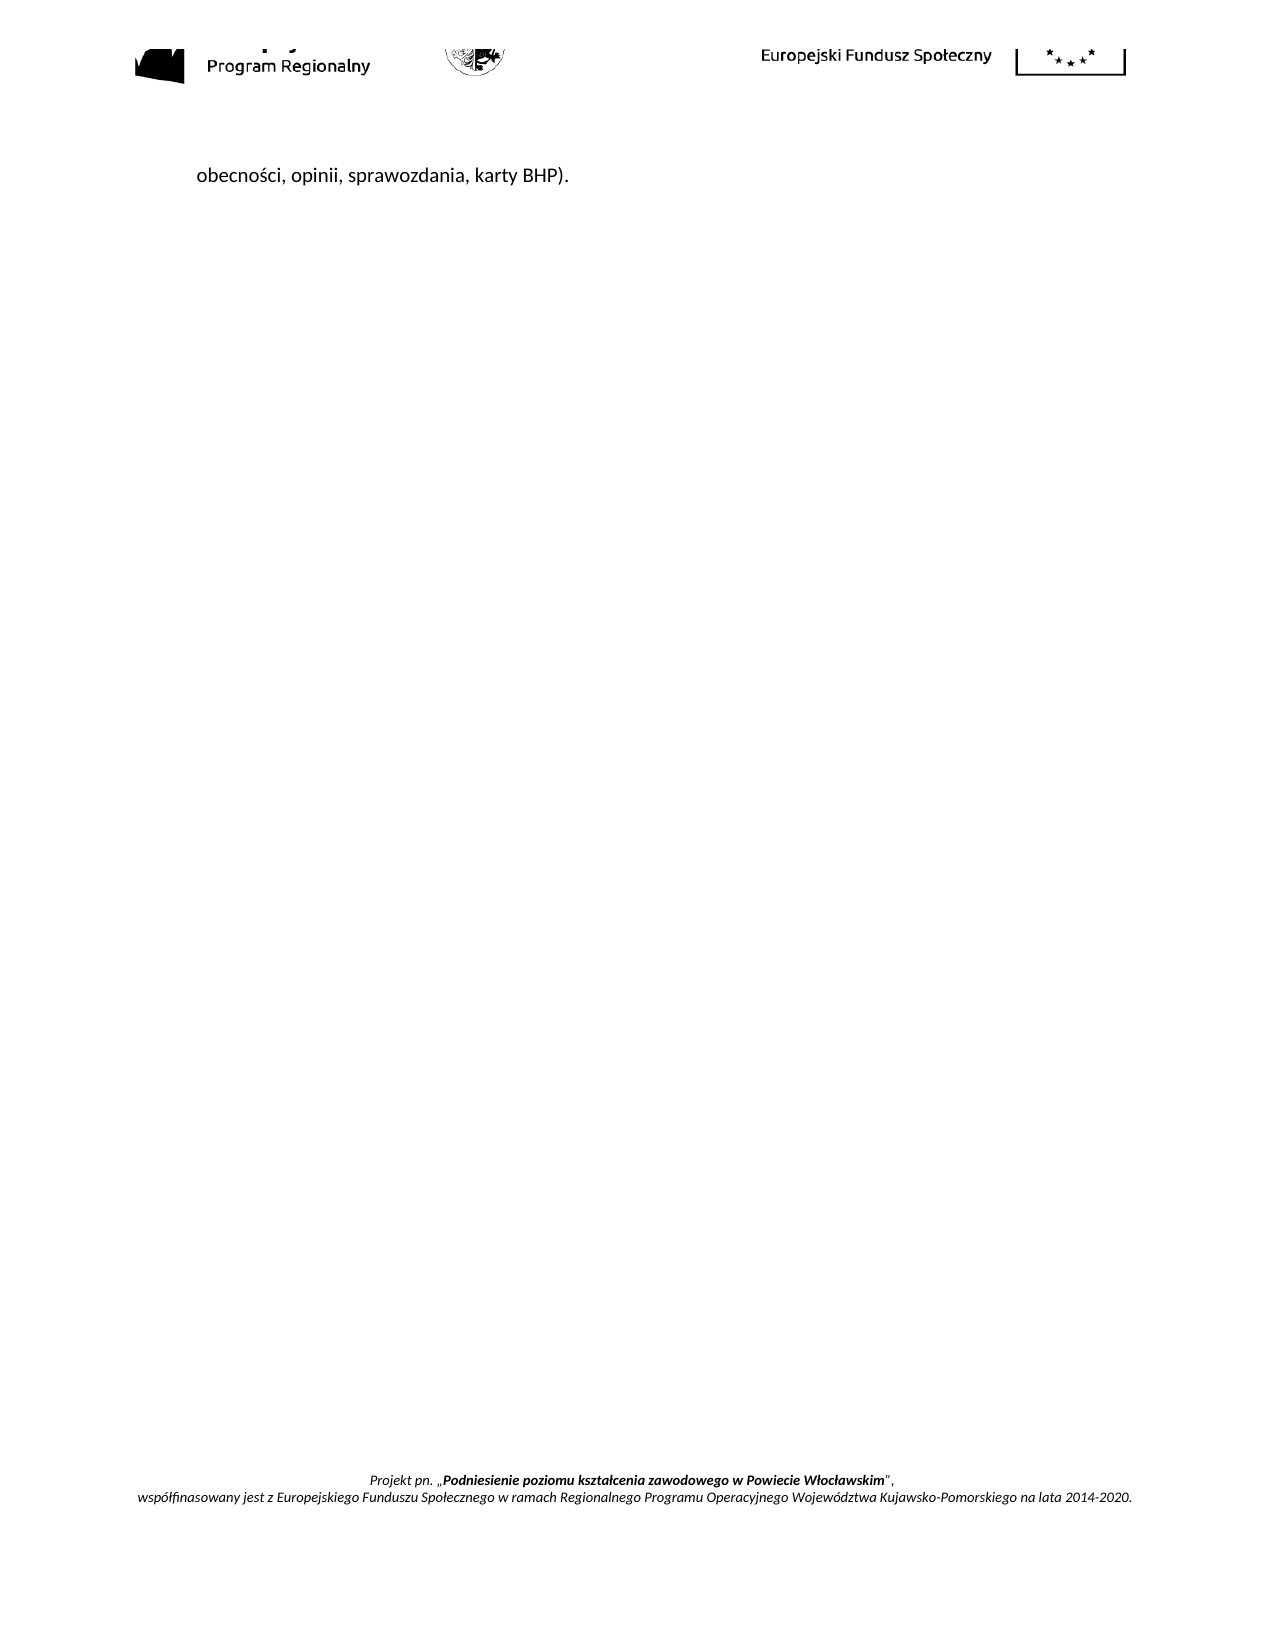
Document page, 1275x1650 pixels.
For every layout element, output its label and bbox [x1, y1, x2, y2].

picture [110, 49, 1150, 106]
list [152, 162, 1160, 188]
